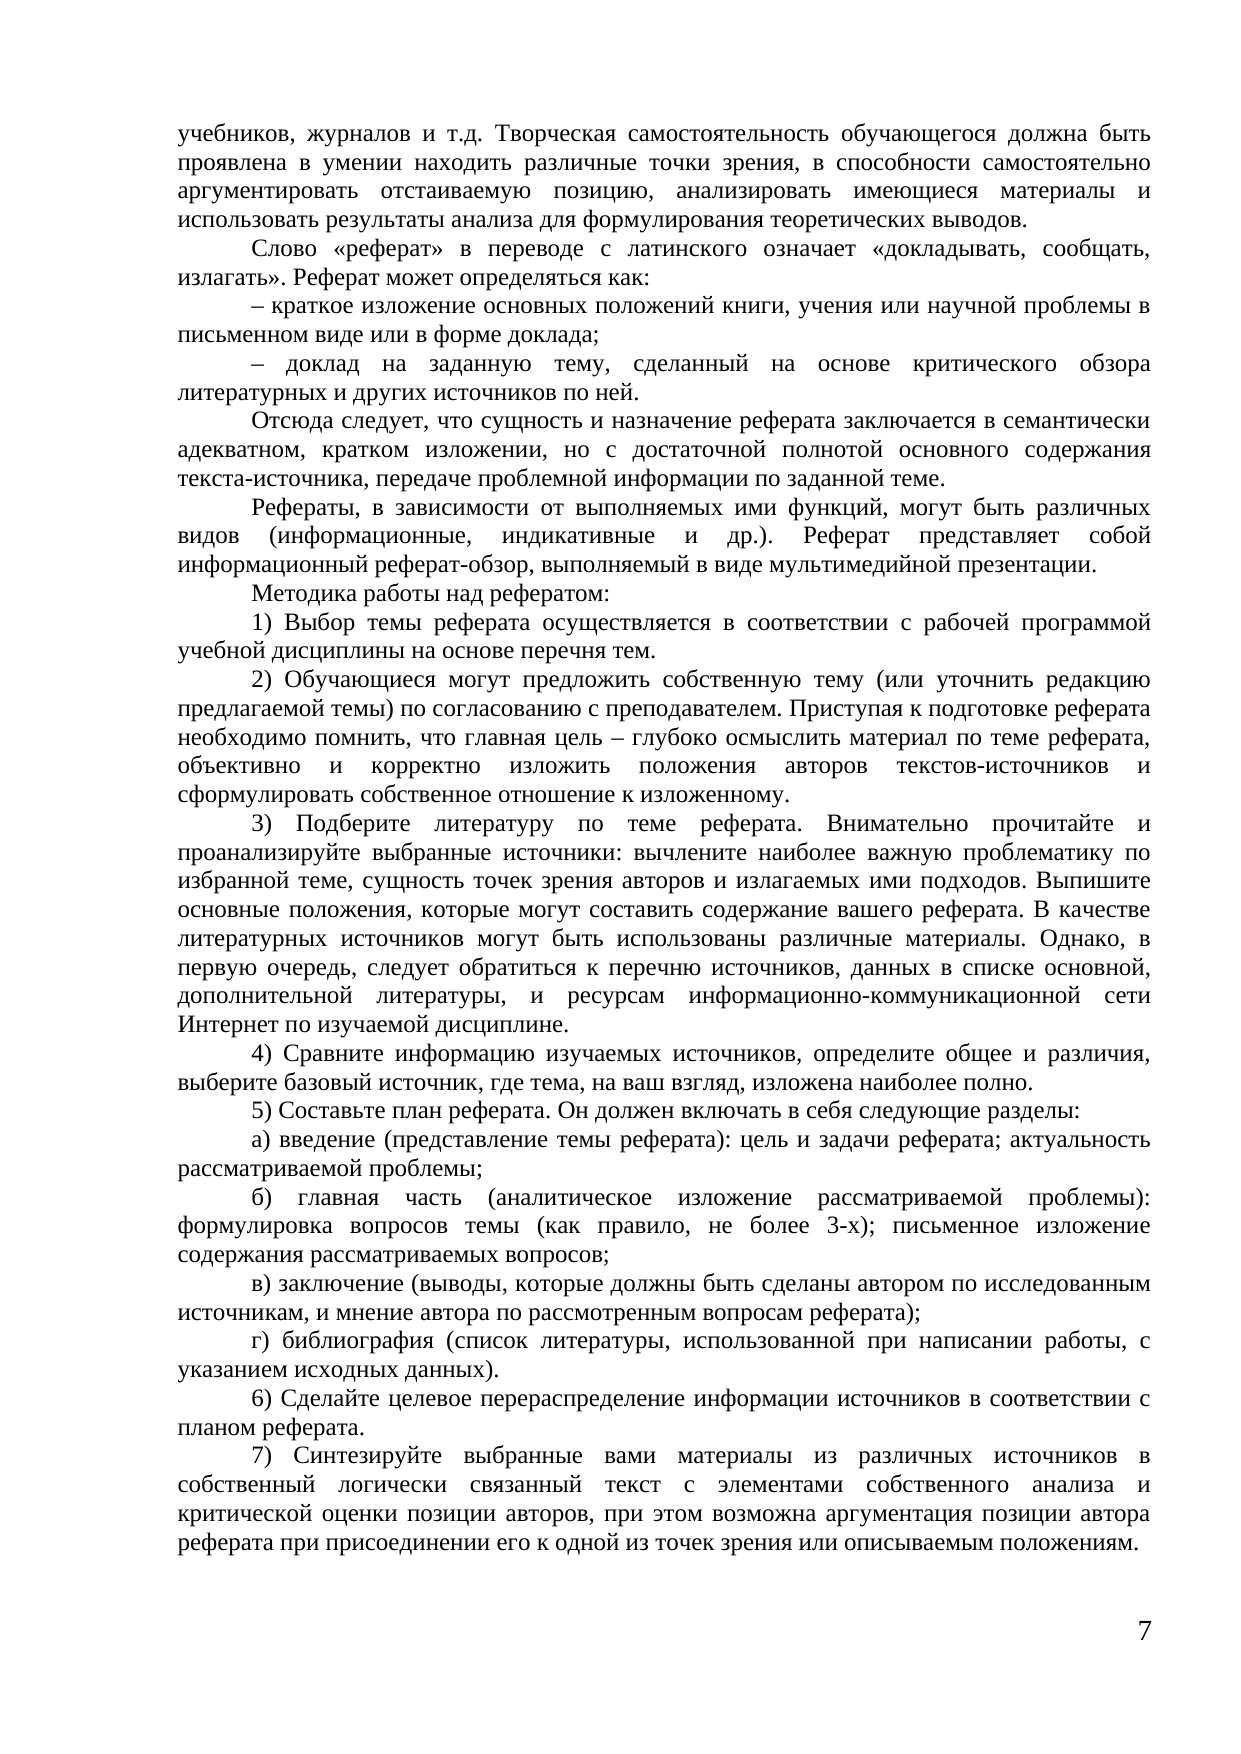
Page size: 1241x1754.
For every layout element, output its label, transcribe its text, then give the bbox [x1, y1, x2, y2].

text – краткое изложение основных положений книги, учения или научной проблемы в письменном виде или в форме доклада; [177, 291, 1152, 348]
text 5) Составьте план реферата. Он должен включать в себя следующие разделы: [177, 1096, 1152, 1124]
text в) заключение (выводы, которые должны быть сделаны автором по исследованным источникам, и мнение автора по рассмотренным вопросам реферата); [177, 1268, 1152, 1326]
text а) введение (представление темы реферата): цель и задачи реферата; актуальность рассматриваемой проблемы; [177, 1124, 1152, 1182]
text Отсюда следует, что сущность и назначение реферата заключается в семантически адекватном, кратком изложении, но с достаточной полнотой основного содержания текста-источника, передаче проблемной информации по заданной теме. [177, 406, 1152, 492]
text 3) Подберите литературу по теме реферата. Внимательно прочитайте и проанализируйте выбранные источники: вычлените наиболее важную проблематику по избранной теме, сущность точек зрения авторов и излагаемых ими подходов. Выпишите основные положения, которые могут составить содержание вашего реферата. В качестве литературных источников могут быть использованы различные материалы. Однако, в первую очередь, следует обратиться к перечню источников, данных в списке основной, дополнительной литературы, и ресурсам информационно-коммуникационной сети Интернет по изучаемой дисциплине. [177, 808, 1152, 1038]
text 7) Синтезируйте выбранные вами материалы из различных источников в собственный логически связанный текст с элементами собственного анализа и критической оценки позиции авторов, при этом возможна аргументация позиции автора реферата при присоединении его к одной из точек зрения или описываемым положениям. [177, 1441, 1152, 1556]
text 1) Выбор темы реферата осуществляется в соответствии с рабочей программой учебной дисциплины на основе перечня тем. [177, 607, 1152, 664]
text г) библиография (список литературы, использованной при написании работы, с указанием исходных данных). [177, 1326, 1152, 1383]
text 4) Сравните информацию изучаемых источников, определите общее и различия, выберите базовый источник, где тема, на ваш взгляд, изложена наиболее полно. [177, 1038, 1152, 1096]
text 6) Сделайте целевое перераспределение информации источников в соответствии с планом реферата. [177, 1383, 1152, 1441]
text Рефераты, в зависимости от выполняемых ими функций, могут быть различных видов (информационные, индикативные и др.). Реферат представляет собой информационный реферат-обзор, выполняемый в виде мультимедийной презентации. [177, 492, 1152, 578]
text – доклад на заданную тему, сделанный на основе критического обзора литературных и других источников по ней. [177, 348, 1152, 406]
text Слово «реферат» в переводе с латинского означает «докладывать, сообщать, излагать». Реферат может определяться как: [177, 233, 1152, 291]
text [177, 118, 1152, 233]
text Методика работы над рефератом: [177, 578, 1152, 607]
text 2) Обучающиеся могут предложить собственную тему (или уточнить редакцию предлагаемой темы) по согласованию с преподавателем. Приступая к подготовке реферата необходимо помнить, что главная цель – глубоко осмыслить материал по теме реферата, объективно и корректно изложить положения авторов текстов-источников и сформулировать собственное отношение к изложенному. [177, 664, 1152, 808]
text б) главная часть (аналитическое изложение рассматриваемой проблемы): формулировка вопросов темы (как правило, не более 3-х); письменное изложение содержания рассматриваемых вопросов; [177, 1182, 1152, 1268]
